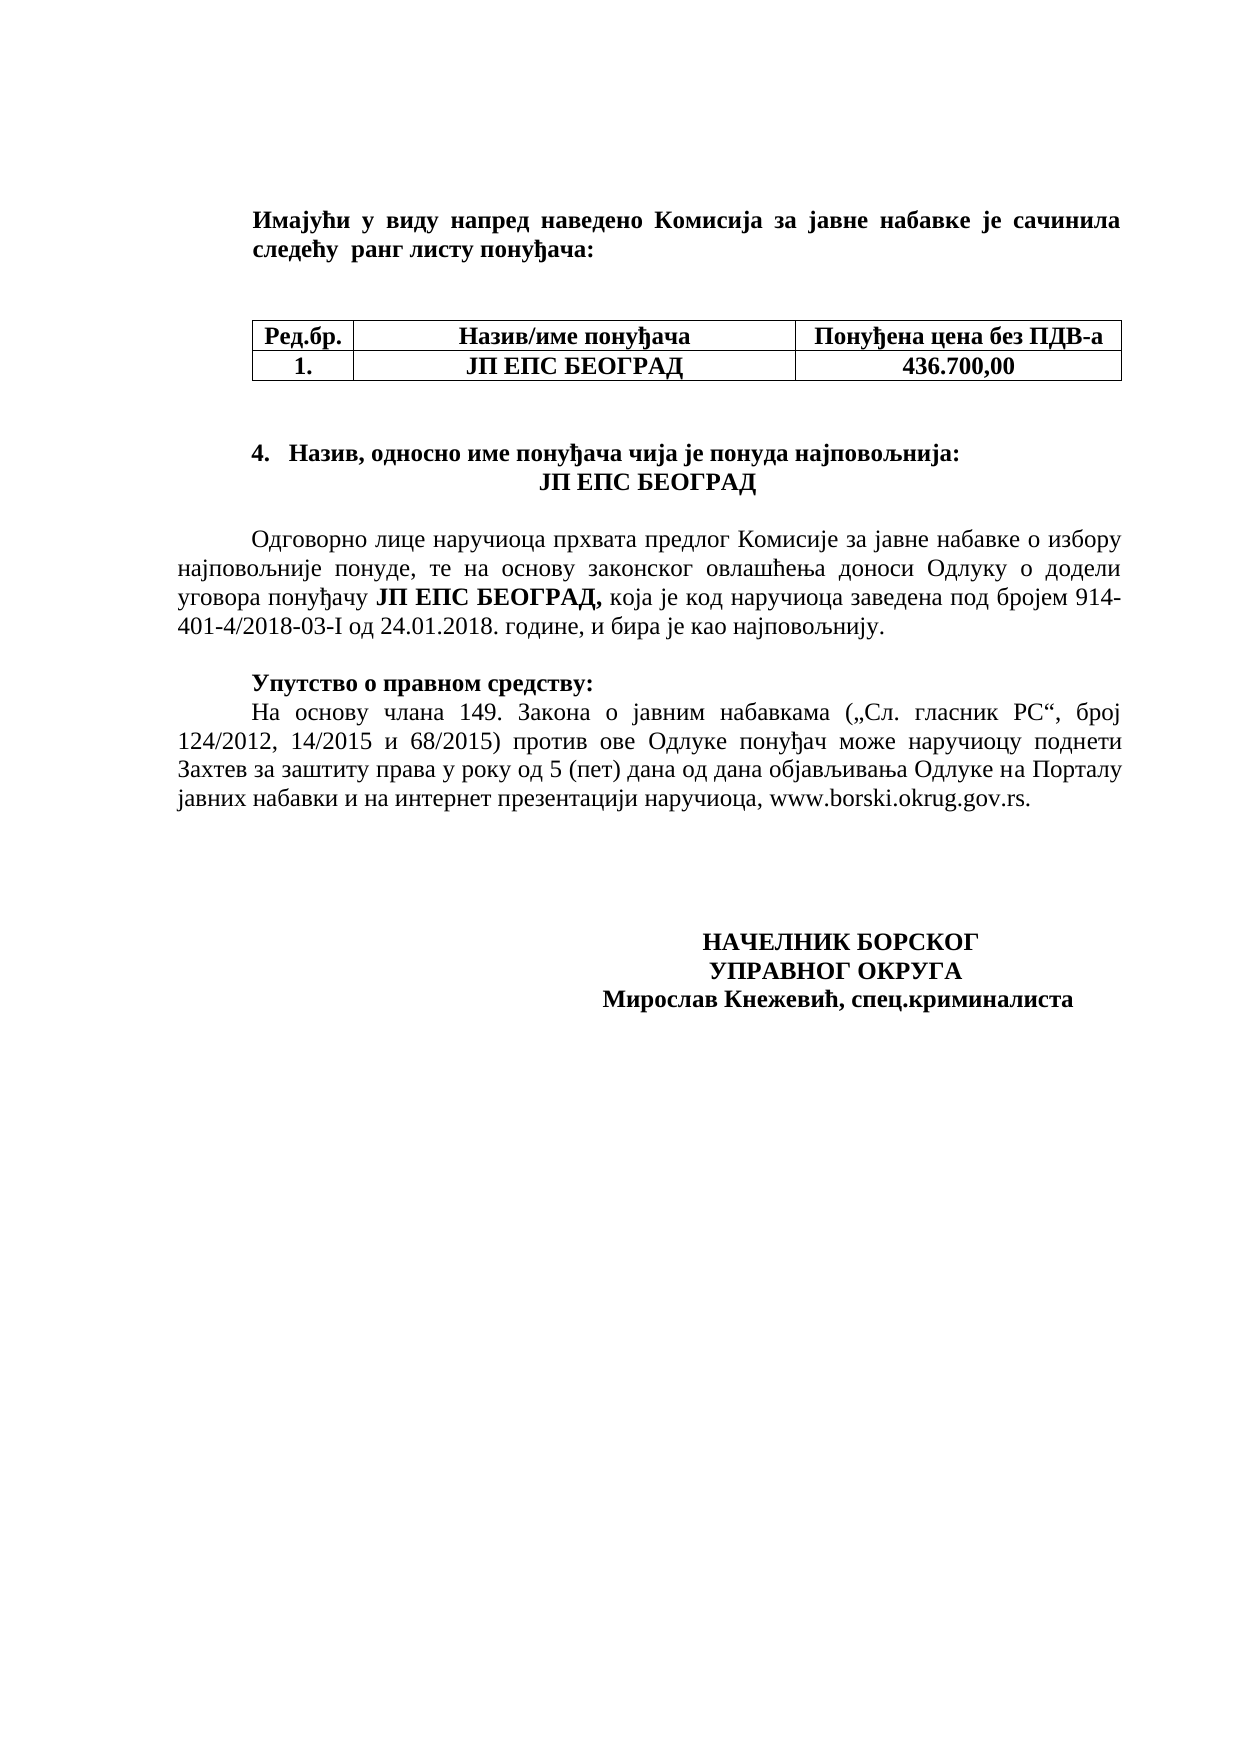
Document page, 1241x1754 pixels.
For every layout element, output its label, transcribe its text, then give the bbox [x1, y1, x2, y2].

text Упутство о правном средству: [177, 668, 1122, 697]
table_cell 1. [253, 351, 353, 380]
text НАЧЕЛНИК БОРСКОГ [177, 927, 1122, 956]
table_cell ЈП ЕПС БЕОГРАД [354, 351, 795, 380]
list Назив, односно име понуђача чија је понуда најповољнија: [251, 438, 1122, 467]
table_header Ред.бр. [253, 321, 353, 350]
text Одговорно лице наручиоца прхватa предлог Комисије за јавне набавке о избору најповољније понуде, те на основу законског овлашћења доноси Одлуку о додели уговора понуђачу ЈП ЕПС БЕОГРАД, која је код наручиоца заведена под бројем 914-401-4/2018-03-I од 24.01.2018. године, и бира је као најповољнију. [177, 524, 1122, 639]
table_cell 436.700,00 [796, 351, 1121, 380]
text УПРАВНОГ ОКРУГА [177, 956, 1122, 984]
text Имајући у виду напред наведено Комисија за јавне набавке је сачинила следећу ранг листу понуђача: [252, 205, 1122, 263]
text ЈП ЕПС БЕОГРАД [288, 467, 1122, 496]
text На основу члана 149. Закона о јавним набавкама („Сл. гласник РС“, број 124/2012, 14/2015 и 68/2015) против ове Oдлуке понуђач може наручиоцу поднeти Захтев за заштиту права у року од 5 (пет) дана од дана објављивања Одлуке нa Порталу јавних набавки и на интернет презентацији наручиоца, www.borski.okrug.gov.rs. [177, 697, 1122, 812]
text Мирослав Кнежевић, спец.криминалиста [177, 984, 1122, 1013]
table_header Понуђена цена без ПДВ-а [796, 321, 1121, 350]
table_header Назив/име понуђача [354, 321, 795, 350]
